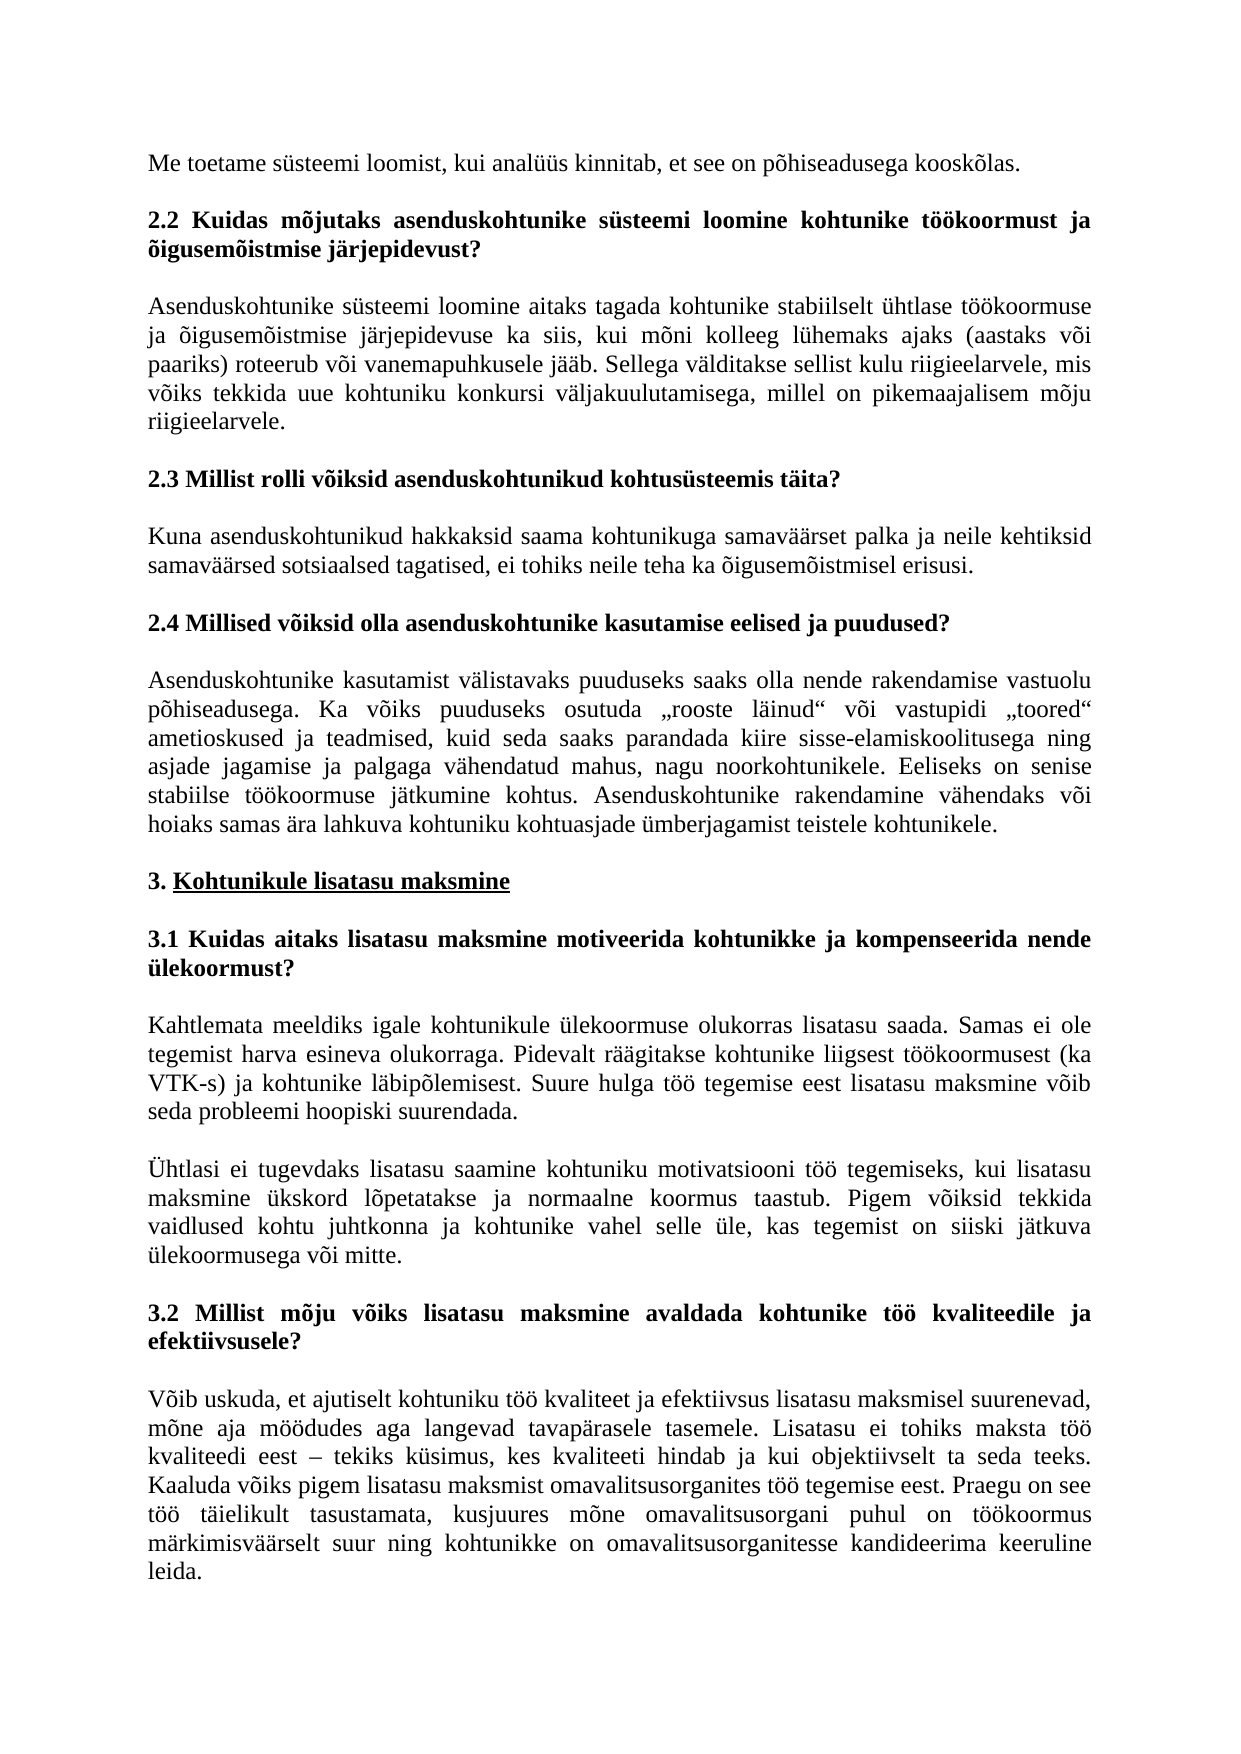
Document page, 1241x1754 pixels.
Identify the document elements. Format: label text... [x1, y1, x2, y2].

text Kahtlemata meeldiks igale kohtunikule ülekoormuse olukorras lisatasu saada. Samas ei ole tegemist harva esineva olukorraga. Pidevalt räägitakse kohtunike liigsest töökoormusest (ka VTK-s) ja kohtunike läbipõlemisest. Suure hulga töö tegemise eest lisatasu maksmine võib seda probleemi hoopiski suurendada. [148, 1010, 1092, 1125]
text Asenduskohtunike kasutamist välistavaks puuduseks saaks olla nende rakendamise vastuolu põhiseadusega. Ka võiks puuduseks osutuda „rooste läinud“ või vastupidi „toored“ ametioskused ja teadmised, kuid seda saaks parandada kiire sisse-elamiskoolitusega ning asjade jagamise ja palgaga vähendatud mahus, nagu noorkohtunikele. Eeliseks on senise stabiilse töökoormuse jätkumine kohtus. Asenduskohtunike rakendamine vähendaks või hoiaks samas ära lahkuva kohtuniku kohtuasjade ümberjagamist teistele kohtunikele. [148, 665, 1092, 838]
text 3. Kohtunikule lisatasu maksmine [148, 866, 1092, 895]
text 2.2 Kuidas mõjutaks asenduskohtunike süsteemi loomine kohtunike töökoormust ja õigusemõistmise järjepidevust? [148, 205, 1092, 263]
text 2.4 Millised võiksid olla asenduskohtunike kasutamise eelised ja puudused? [148, 608, 1092, 636]
text Võib uskuda, et ajutiselt kohtuniku töö kvaliteet ja efektiivsus lisatasu maksmisel suurenevad, mõne aja möödudes aga langevad tavapärasele tasemele. Lisatasu ei tohiks maksta töö kvaliteedi eest – tekiks küsimus, kes kvaliteeti hindab ja kui objektiivselt ta seda teeks. Kaaluda võiks pigem lisatasu maksmist omavalitsusorganites töö tegemise eest. Praegu on see töö täielikult tasustamata, kusjuures mõne omavalitsusorgani puhul on töökoormus märkimisväärselt suur ning kohtunikke on omavalitsusorganitesse kandideerima keeruline leida. [148, 1384, 1092, 1585]
text 2.3 Millist rolli võiksid asenduskohtunikud kohtusüsteemis täita? [148, 464, 1092, 493]
text Asenduskohtunike süsteemi loomine aitaks tagada kohtunike stabiilselt ühtlase töökoormuse ja õigusemõistmise järjepidevuse ka siis, kui mõni kolleeg lühemaks ajaks (aastaks või paariks) roteerub või vanemapuhkusele jääb. Sellega välditakse sellist kulu riigieelarvele, mis võiks tekkida uue kohtuniku konkursi väljakuulutamisega, millel on pikemaajalisem mõju riigieelarvele. [148, 291, 1092, 435]
text Me toetame süsteemi loomist, kui analüüs kinnitab, et see on põhiseadusega kooskõlas. [148, 148, 1092, 176]
text 3.2 Millist mõju võiks lisatasu maksmine avaldada kohtunike töö kvaliteedile ja efektiivsusele? [148, 1298, 1092, 1355]
text Kuna asenduskohtunikud hakkaksid saama kohtunikuga samaväärset palka ja neile kehtiksid samaväärsed sotsiaalsed tagatised, ei tohiks neile teha ka õigusemõistmisel erisusi. [148, 521, 1092, 579]
text 3.1 Kuidas aitaks lisatasu maksmine motiveerida kohtunikke ja kompenseerida nende ülekoormust? [148, 924, 1092, 981]
text Ühtlasi ei tugevdaks lisatasu saamine kohtuniku motivatsiooni töö tegemiseks, kui lisatasu maksmine ükskord lõpetatakse ja normaalne koormus taastub. Pigem võiksid tekkida vaidlused kohtu juhtkonna ja kohtunike vahel selle üle, kas tegemist on siiski jätkuva ülekoormusega või mitte. [148, 1154, 1092, 1269]
